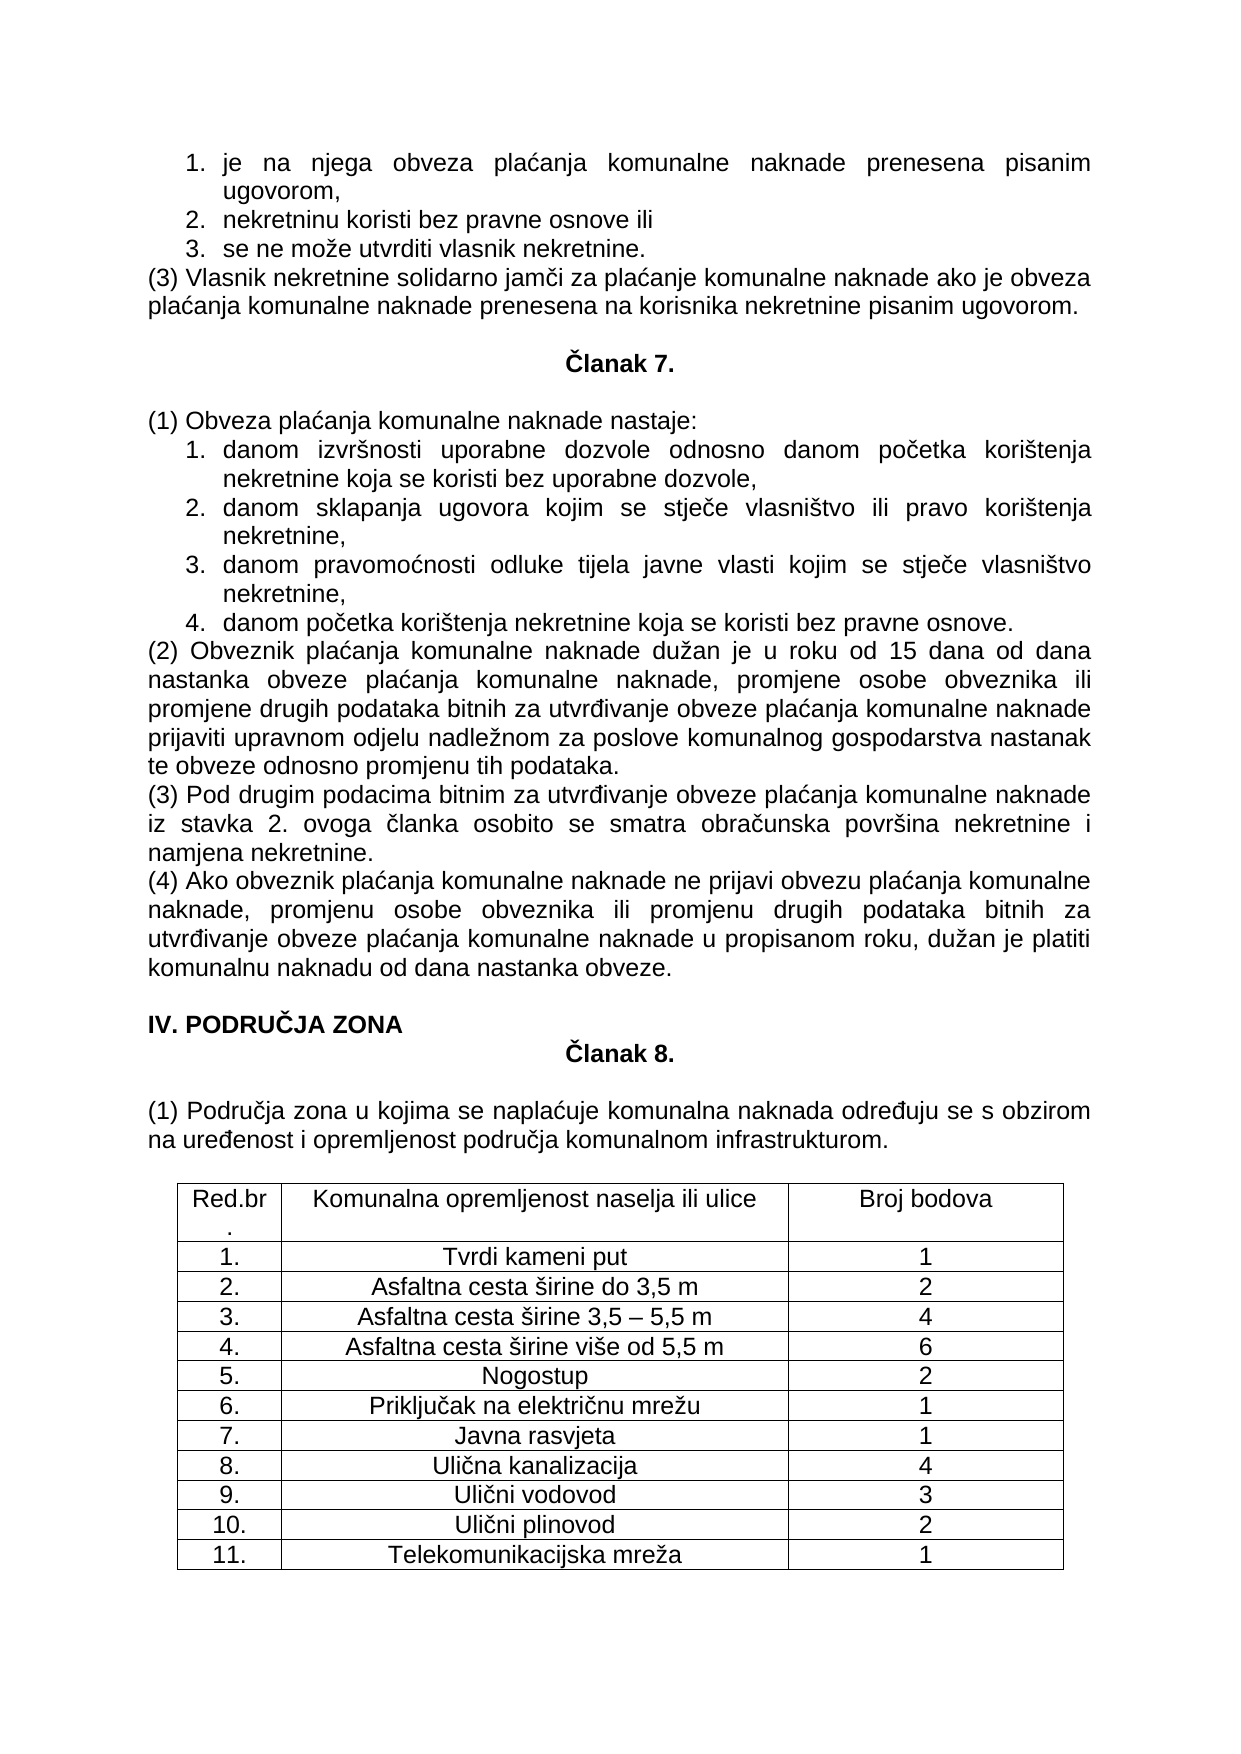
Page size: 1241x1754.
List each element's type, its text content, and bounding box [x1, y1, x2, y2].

list danom pravomoćnosti odluke tijela javne vlasti kojim se stječe vlasništvo nekretnine, [185, 550, 1093, 608]
text (4) Ako obveznik plaćanja komunalne naknade ne prijavi obvezu plaćanja komunalne naknade, promjenu osobe obveznika ili promjenu drugih podataka bitnih za utvrđivanje obveze plaćanja komunalne naknade u propisanom roku, dužan je platiti komunalnu naknadu od dana nastanka obveze. [148, 866, 1093, 981]
table_cell Ulični vodovod [282, 1481, 788, 1509]
table_cell Nogostup [282, 1361, 788, 1390]
table_cell 2 [789, 1272, 1063, 1301]
table_cell Asfaltna cesta širine više od 5,5 m [282, 1332, 788, 1360]
list danom sklapanja ugovora kojim se stječe vlasništvo ili pravo korištenja nekretnine, [185, 493, 1093, 550]
table_header Red.br. [178, 1184, 281, 1241]
table_cell 1 [789, 1540, 1063, 1569]
text Članak 8. [148, 1039, 1093, 1068]
table_cell 1. [178, 1242, 281, 1271]
table_cell Priključak na električnu mrežu [282, 1391, 788, 1420]
table_cell Javna rasvjeta [282, 1421, 788, 1450]
table_cell 10. [178, 1510, 281, 1539]
text IV. PODRUČJA ZONA [148, 1010, 1093, 1039]
table_cell Asfaltna cesta širine 3,5 – 5,5 m [282, 1302, 788, 1331]
table_header Komunalna opremljenost naselja ili ulice [282, 1184, 788, 1241]
table_cell 8. [178, 1451, 281, 1479]
table_cell Ulična kanalizacija [282, 1451, 788, 1479]
list se ne može utvrditi vlasnik nekretnine. [185, 234, 1093, 263]
table_cell 1 [789, 1391, 1063, 1420]
table_cell 6. [178, 1391, 281, 1420]
table_cell 9. [178, 1481, 281, 1509]
table_cell 2 [789, 1361, 1063, 1390]
table_cell 3 [789, 1481, 1063, 1509]
list nekretninu koristi bez pravne osnove ili [185, 205, 1093, 234]
table_cell 4 [789, 1451, 1063, 1479]
table_cell 2. [178, 1272, 281, 1301]
table_cell Asfaltna cesta širine do 3,5 m [282, 1272, 788, 1301]
list danom izvršnosti uporabne dozvole odnosno danom početka korištenja nekretnine koja se koristi bez uporabne dozvole, [185, 435, 1093, 493]
table_cell Tvrdi kameni put [282, 1242, 788, 1271]
table_cell 1 [789, 1421, 1063, 1450]
table_cell 4. [178, 1332, 281, 1360]
text (1) Područja zona u kojima se naplaćuje komunalna naknada određuju se s obzirom na uređenost i opremljenost područja komunalnom infrastrukturom. [148, 1096, 1093, 1154]
table_cell Telekomunikacijska mreža [282, 1540, 788, 1569]
table_header Broj bodova [789, 1184, 1063, 1241]
text (3) Pod drugim podacima bitnim za utvrđivanje obveze plaćanja komunalne naknade iz stavka 2. ovoga članka osobito se smatra obračunska površina nekretnine i namjena nekretnine. [148, 780, 1093, 866]
table_cell 7. [178, 1421, 281, 1450]
table_cell 5. [178, 1361, 281, 1390]
table_cell 11. [178, 1540, 281, 1569]
table_cell 4 [789, 1302, 1063, 1331]
list danom početka korištenja nekretnine koja se koristi bez pravne osnove. [185, 608, 1093, 636]
text Članak 7. [148, 349, 1093, 378]
list je na njega obveza plaćanja komunalne naknade prenesena pisanim ugovorom, [185, 148, 1093, 205]
table_cell 3. [178, 1302, 281, 1331]
table_cell 1 [789, 1242, 1063, 1271]
text (1) Obveza plaćanja komunalne naknade nastaje: [148, 406, 1093, 435]
text (2) Obveznik plaćanja komunalne naknade dužan je u roku od 15 dana od dana nastanka obveze plaćanja komunalne naknade, promjene osobe obveznika ili promjene drugih podataka bitnih za utvrđivanje obveze plaćanja komunalne naknade prijaviti upravnom odjelu nadležnom za poslove komunalnog gospodarstva nastanak te obveze odnosno promjenu tih podataka. [148, 636, 1093, 780]
table_cell Ulični plinovod [282, 1510, 788, 1539]
table_cell 6 [789, 1332, 1063, 1360]
table_cell 2 [789, 1510, 1063, 1539]
text (3) Vlasnik nekretnine solidarno jamči za plaćanje komunalne naknade ako je obveza plaćanja komunalne naknade prenesena na korisnika nekretnine pisanim ugovorom. [148, 263, 1093, 320]
